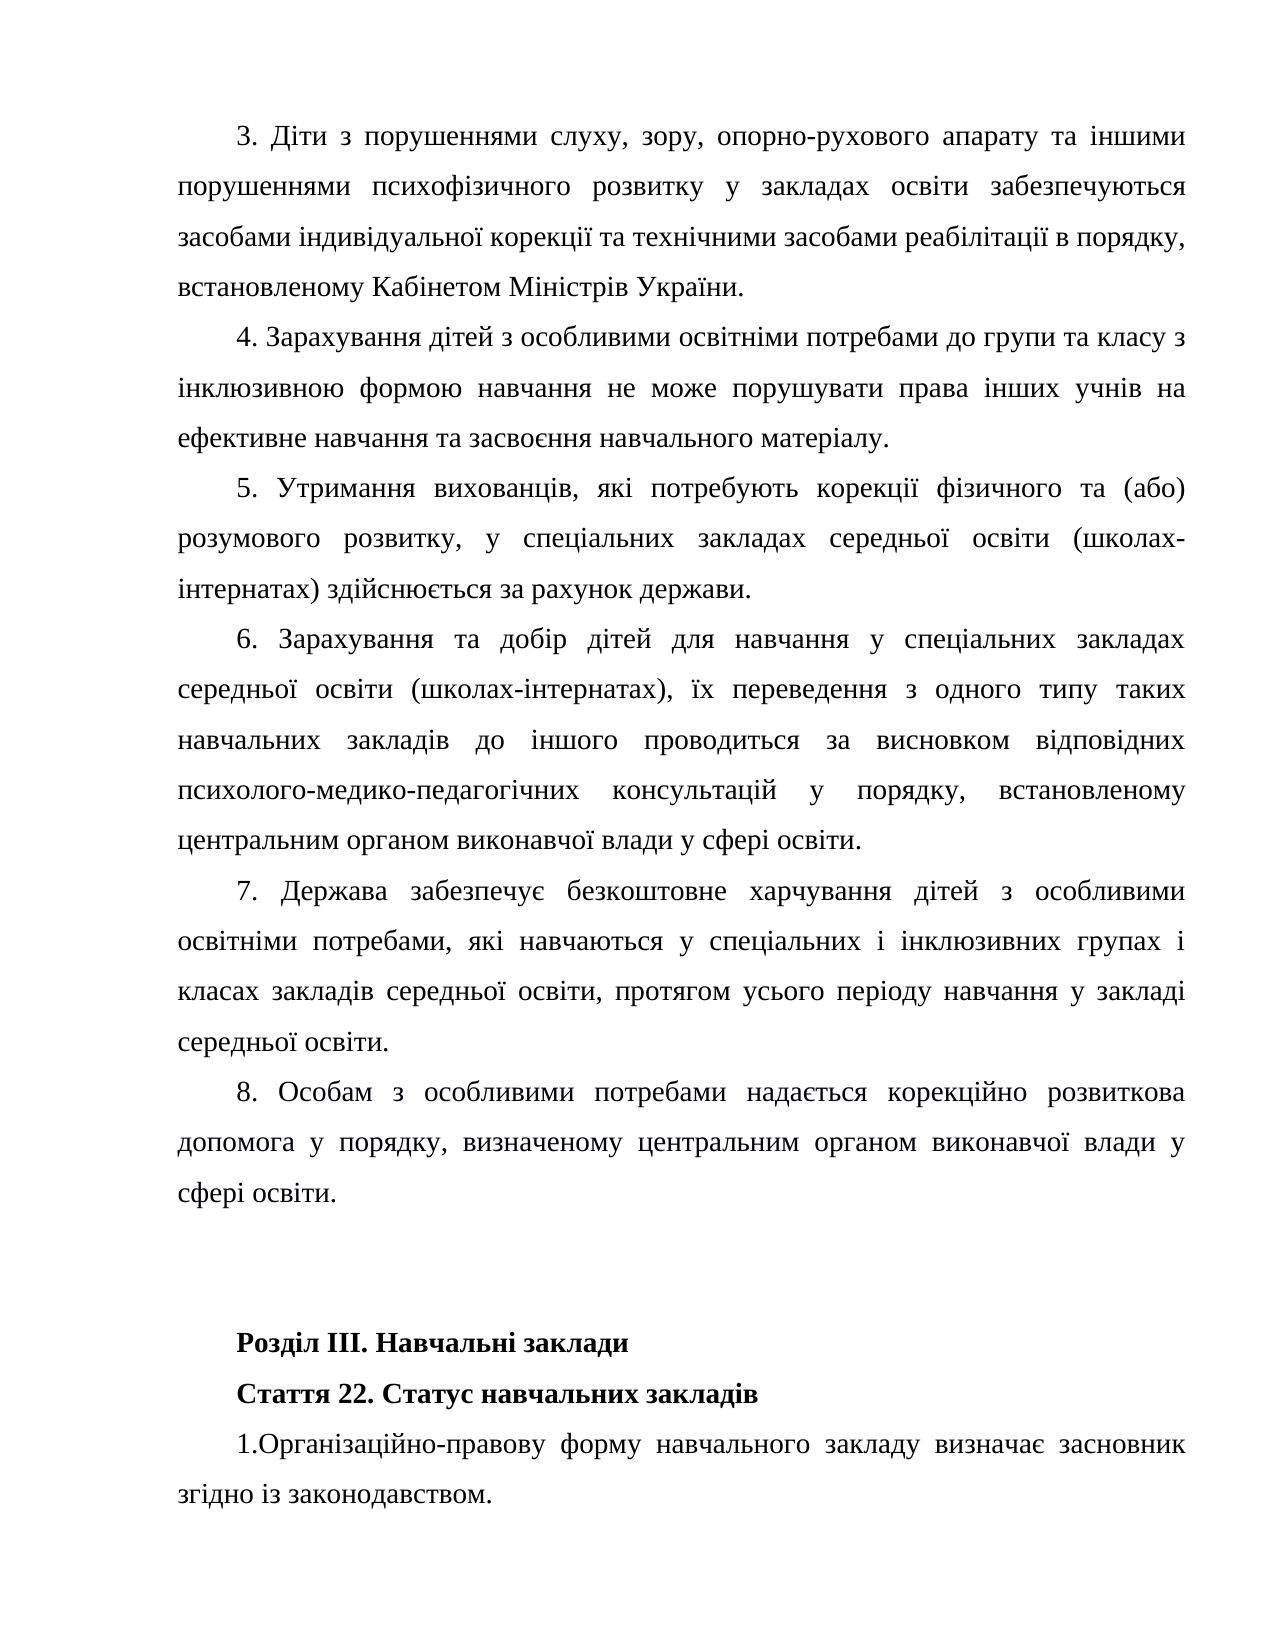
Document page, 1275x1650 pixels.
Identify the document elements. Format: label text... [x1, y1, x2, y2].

text 8. Особам з особливими потребами надається корекційно розвиткова допомога у порядку, визначеному центральним органом виконавчої влади у сфері освіти. [177, 1074, 1186, 1208]
text 7. Держава забезпечує безкоштовне харчування дітей з особливими освітніми потребами, які навчаються у спеціальних і інклюзивних групах і класах закладів середньої освіти, протягом усього періоду навчання у закладі середньої освіти. [177, 873, 1186, 1057]
text Розділ ІІІ. Навчальні заклади [177, 1326, 1186, 1359]
text 3. Діти з порушеннями слуху, зору, опорно-рухового апарату та іншими порушеннями психофізичного розвитку у закладах освіти забезпечуються засобами індивідуальної корекції та технічними засобами реабілітації в порядку, встановленому Кабінетом Міністрів України. [177, 118, 1186, 303]
text Стаття 22. Статус навчальних закладів [177, 1376, 1186, 1409]
text 4. Зарахування дітей з особливими освітніми потребами до групи та класу з інклюзивною формою навчання не може порушувати права інших учнів на ефективне навчання та засвоєння навчального матеріалу. [177, 319, 1186, 453]
text 1.Організаційно-правову форму навчального закладу визначає засновник згідно із законодавством. [177, 1426, 1186, 1510]
text 6. Зарахування та добір дітей для навчання у спеціальних закладах середньої освіти (школах-інтернатах), їх переведення з одного типу таких навчальних закладів до іншого проводиться за висновком відповідних психолого-медико-педагогічних консультацій у порядку, встановленому центральним органом виконавчої влади у сфері освіти. [177, 621, 1186, 856]
text 5. Утримання вихованців, які потребують корекції фізичного та (або) розумового розвитку, у спеціальних закладах середньої освіти (школах-інтернатах) здійснюється за рахунок держави. [177, 470, 1186, 604]
